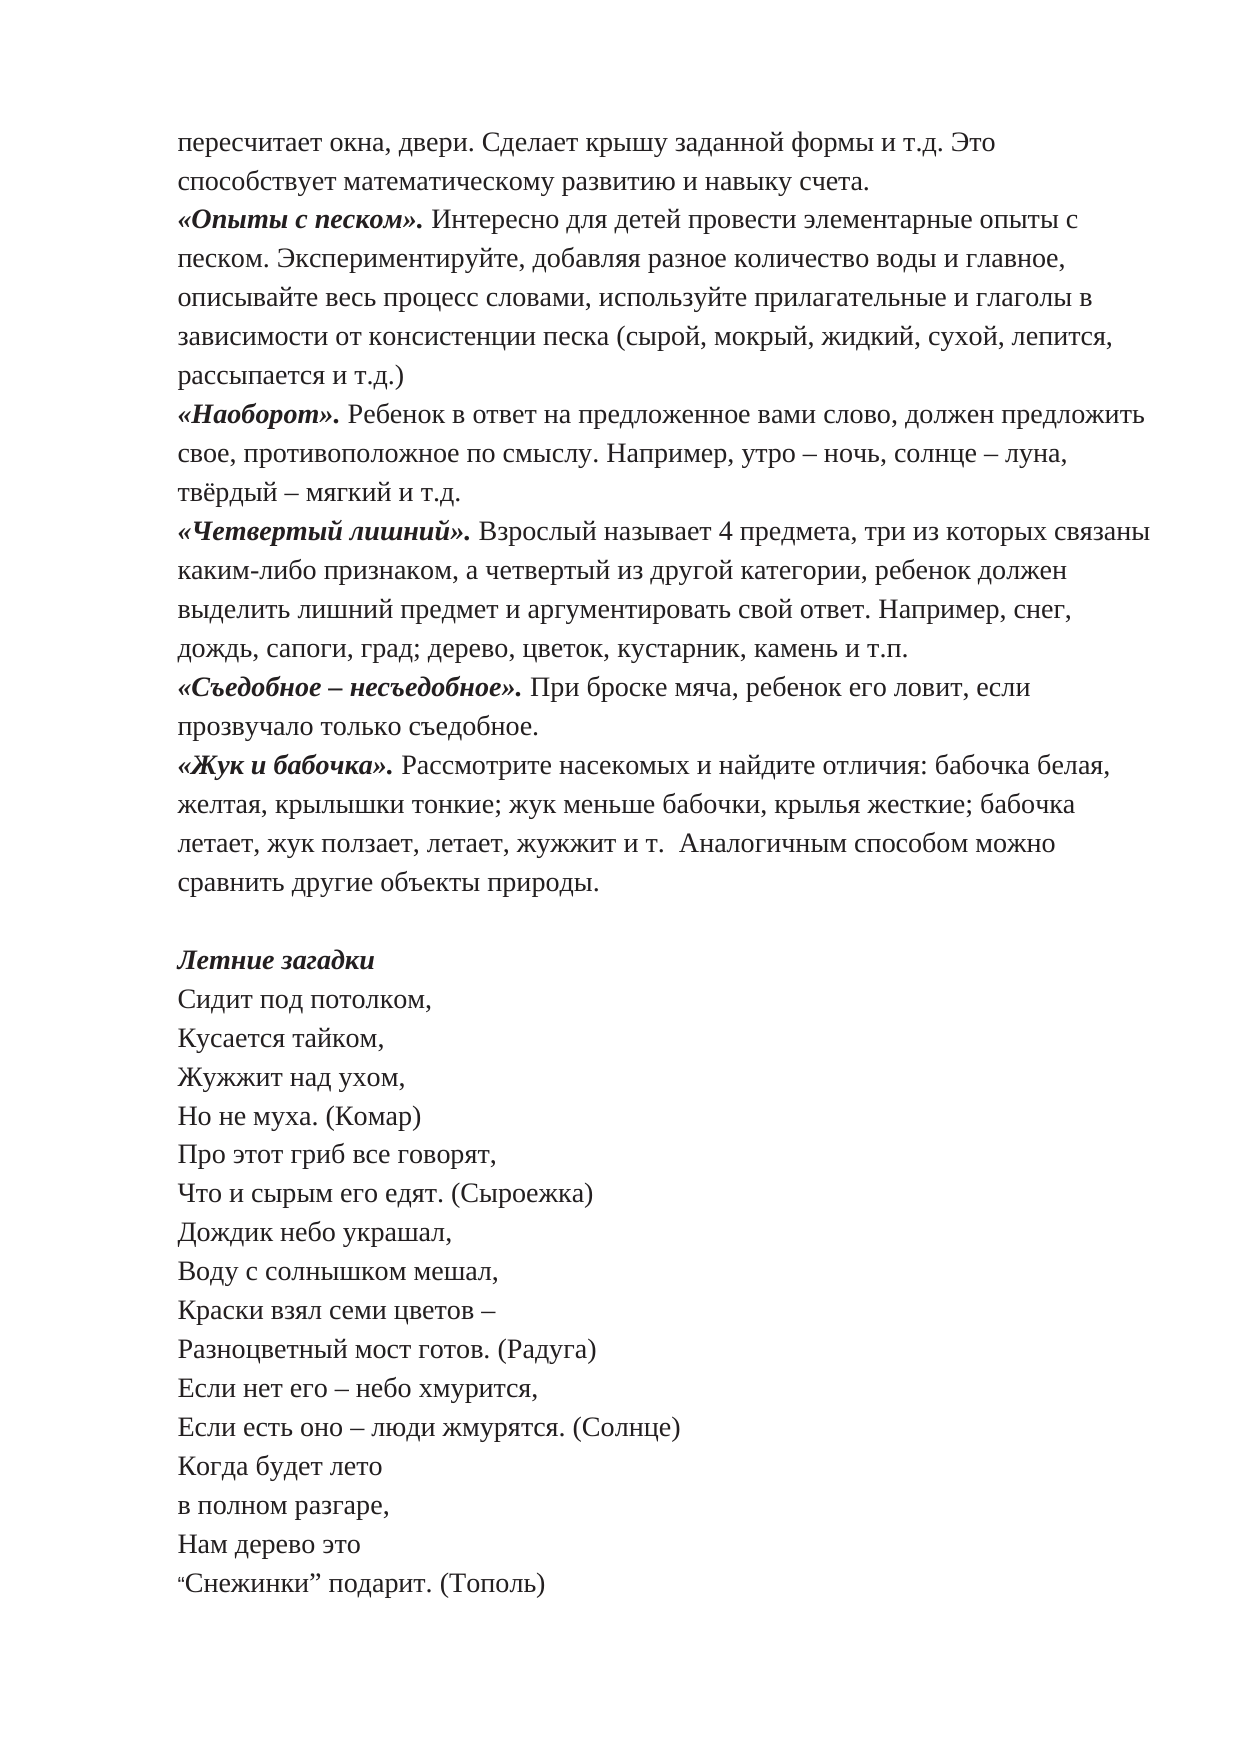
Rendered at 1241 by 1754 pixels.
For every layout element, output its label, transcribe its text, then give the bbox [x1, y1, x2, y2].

text Летние загадки [177, 936, 1152, 975]
text Если есть оно – люди жмурятся. (Солнце) [177, 1404, 1152, 1443]
text “Снежинки” подарит. (Тополь) [177, 1559, 1152, 1598]
text Жужжит над ухом, [177, 1053, 1152, 1092]
text Когда будет лето [177, 1443, 1152, 1482]
text Кусается тайком, [177, 1014, 1152, 1053]
text Что и сырым его едят. (Сыроежка) [177, 1170, 1152, 1209]
text Краски взял семи цветов – [177, 1287, 1152, 1326]
text Если нет его – небо хмурится, [177, 1365, 1152, 1404]
text «Четвертый лишний». Взрослый называет 4 предмета, три из которых связаны каким-либо признаком, а четвертый из другой категории, ребенок должен выделить лишний предмет и аргументировать свой ответ. Например, снег, дождь, сапоги, град; дерево, цветок, кустарник, камень и т.п. [177, 508, 1152, 663]
text Но не муха. (Комар) [177, 1092, 1152, 1131]
text Сидит под потолком, [177, 975, 1152, 1014]
text «Съедобное – несъедобное». При броске мяча, ребенок его ловит, если прозвучало только съедобное. [177, 663, 1152, 741]
text Воду с солнышком мешал, [177, 1248, 1152, 1287]
text «Жук и бабочка». Рассмотрите насекомых и найдите отличия: бабочка белая, желтая, крылышки тонкие; жук меньше бабочки, крылья жесткие; бабочка летает, жук ползает, летает, жужжит и т. Аналогичным способом можно сравнить другие объекты природы. [177, 741, 1152, 897]
text «Опыты с песком». Интересно для детей провести элементарные опыты с песком. Экспериментируйте, добавляя разное количество воды и главное, описывайте весь процесс словами, используйте прилагательные и глаголы в зависимости от консистенции песка (сырой, мокрый, жидкий, сухой, лепится, рассыпается и т.д.) [177, 196, 1152, 391]
text Нам дерево это [177, 1521, 1152, 1559]
text Про этот гриб все говорят, [177, 1131, 1152, 1170]
text Разноцветный мост готов. (Радуга) [177, 1326, 1152, 1365]
text в полном разгаре, [177, 1482, 1152, 1521]
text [177, 118, 1152, 196]
text «Наоборот». Ребенок в ответ на предложенное вами слово, должен предложить свое, противоположное по смыслу. Например, утро – ночь, солнце – луна, твёрдый – мягкий и т.д. [177, 391, 1152, 508]
text Дождик небо украшал, [177, 1209, 1152, 1248]
